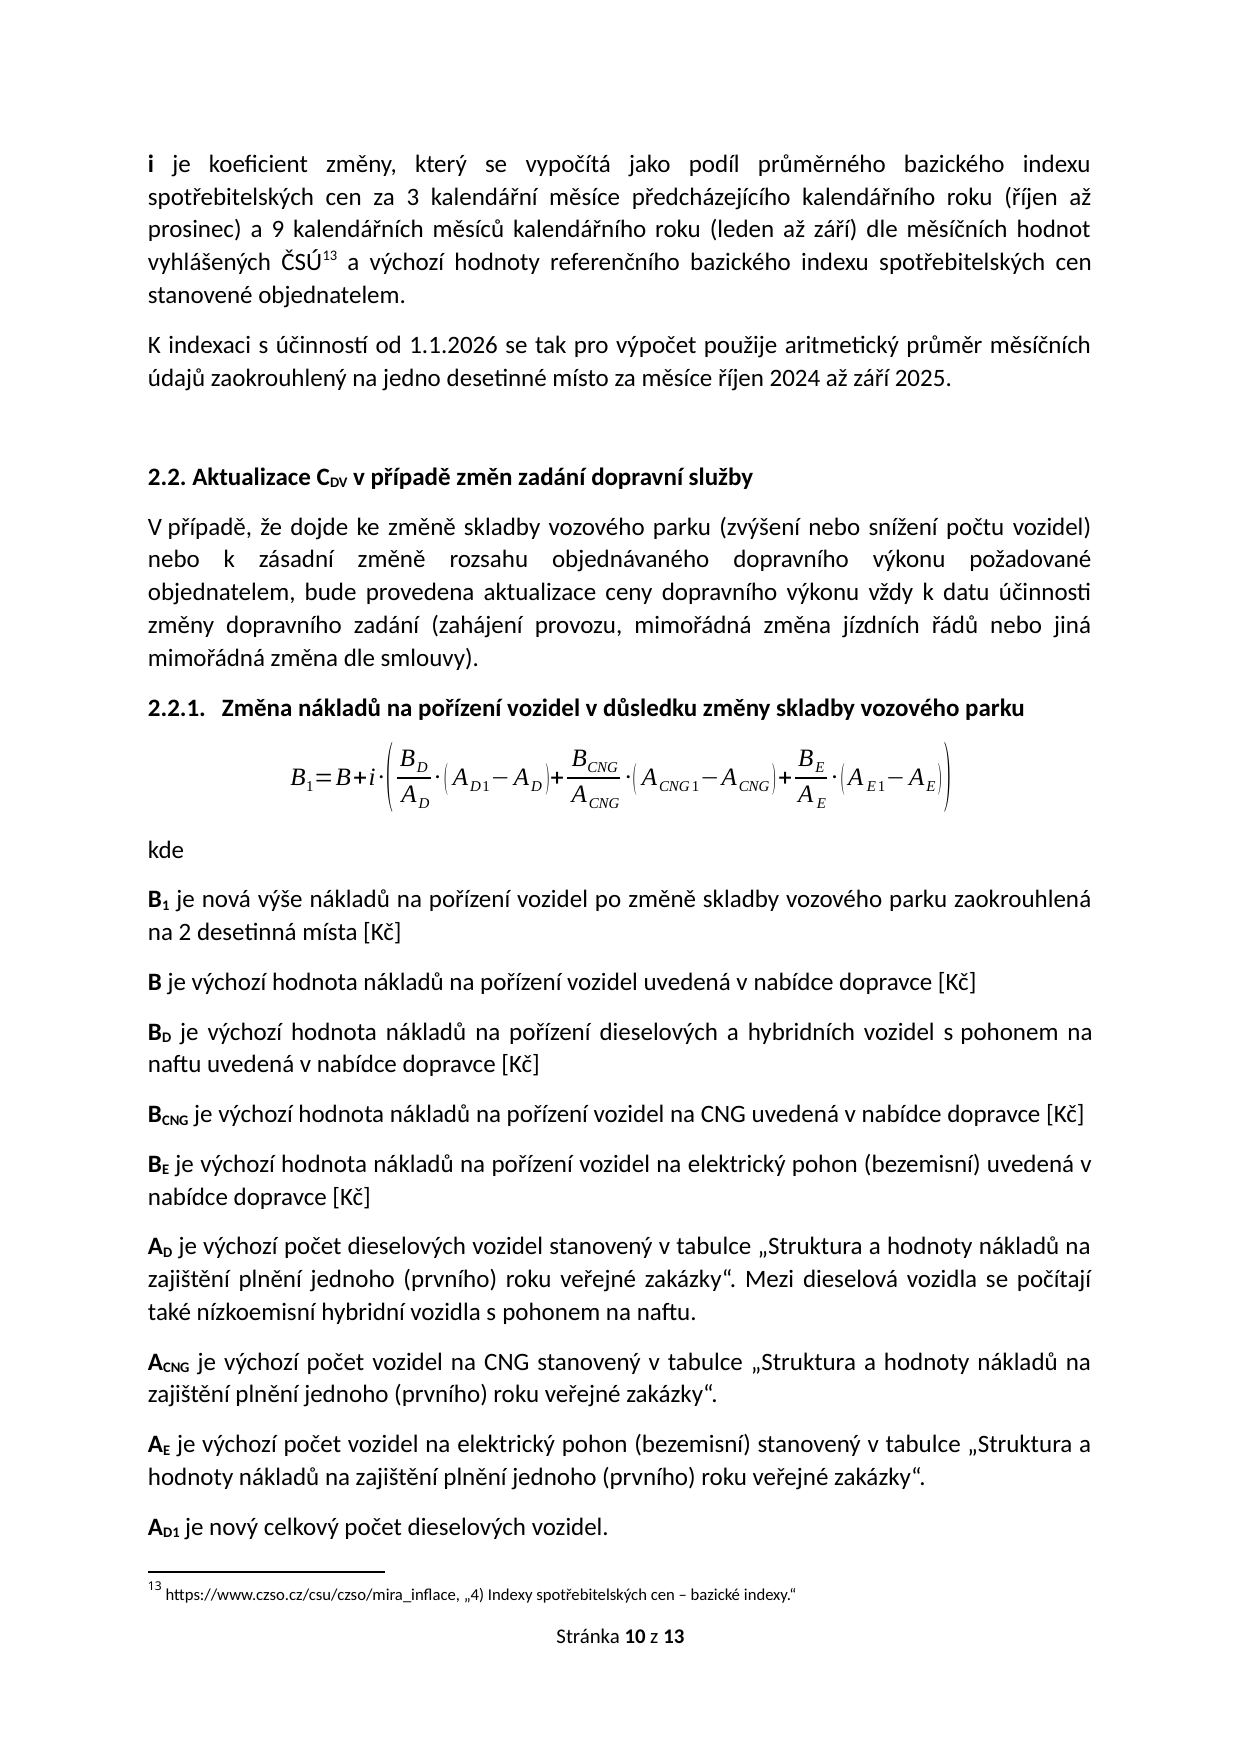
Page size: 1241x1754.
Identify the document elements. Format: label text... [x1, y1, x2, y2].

text AD je výchozí počet dieselových vozidel stanovený v tabulce „Struktura a hodnoty nákladů na zajištění plnění jednoho (prvního) roku veřejné zakázky“. Mezi dieselová vozidla se počítají také nízkoemisní hybridní vozidla s pohonem na naftu. [148, 1230, 1092, 1327]
list Změna nákladů na pořízení vozidel v důsledku změny skladby vozového parku [148, 692, 1092, 722]
text BD je výchozí hodnota nákladů na pořízení dieselových a hybridních vozidel s pohonem na naftu uvedená v nabídce dopravce [Kč] [148, 1016, 1092, 1079]
text AE je výchozí počet vozidel na elektrický pohon (bezemisní) stanovený v tabulce „Struktura a hodnoty nákladů na zajištění plnění jednoho (prvního) roku veřejné zakázky“. [148, 1428, 1092, 1492]
text ACNG je výchozí počet vozidel na CNG stanovený v tabulce „Struktura a hodnoty nákladů na zajištění plnění jednoho (prvního) roku veřejné zakázky“. [148, 1346, 1092, 1409]
text AD1 je nový celkový počet dieselových vozidel. [148, 1511, 1092, 1541]
text BCNG je výchozí hodnota nákladů na pořízení vozidel na CNG uvedená v nabídce dopravce [Kč] [148, 1098, 1092, 1129]
text B je výchozí hodnota nákladů na pořízení vozidel uvedená v nabídce dopravce [Kč] [148, 966, 1092, 997]
text kde [148, 834, 1092, 864]
text i je koeficient změny, který se vypočítá jako podíl průměrného bazického indexu spotřebitelských cen za 3 kalendářní měsíce předcházejícího kalendářního roku (říjen až prosinec) a 9 kalendářních měsíců kalendářního roku (leden až září) dle měsíčních hodnot vyhlášených ČSÚ a výchozí hodnoty referenčního bazického indexu spotřebitelských cen stanovené objednatelem. [148, 148, 1092, 310]
text B1 je nová výše nákladů na pořízení vozidel po změně skladby vozového parku zaokrouhlená na 2 desetinná místa [Kč] [148, 883, 1092, 947]
list Aktualizace CDV v případě změn zadání dopravní služby [148, 461, 1092, 492]
text V případě, že dojde ke změně skladby vozového parku (zvýšení nebo snížení počtu vozidel) nebo k zásadní změně rozsahu objednávaného dopravního výkonu požadované objednatelem, bude provedena aktualizace ceny dopravního výkonu vždy k datu účinnosti změny dopravního zadání (zahájení provozu, mimořádná změna jízdních řádů nebo jiná mimořádná změna dle smlouvy). [148, 511, 1092, 673]
text BE je výchozí hodnota nákladů na pořízení vozidel na elektrický pohon (bezemisní) uvedená v nabídce dopravce [Kč] [148, 1148, 1092, 1211]
